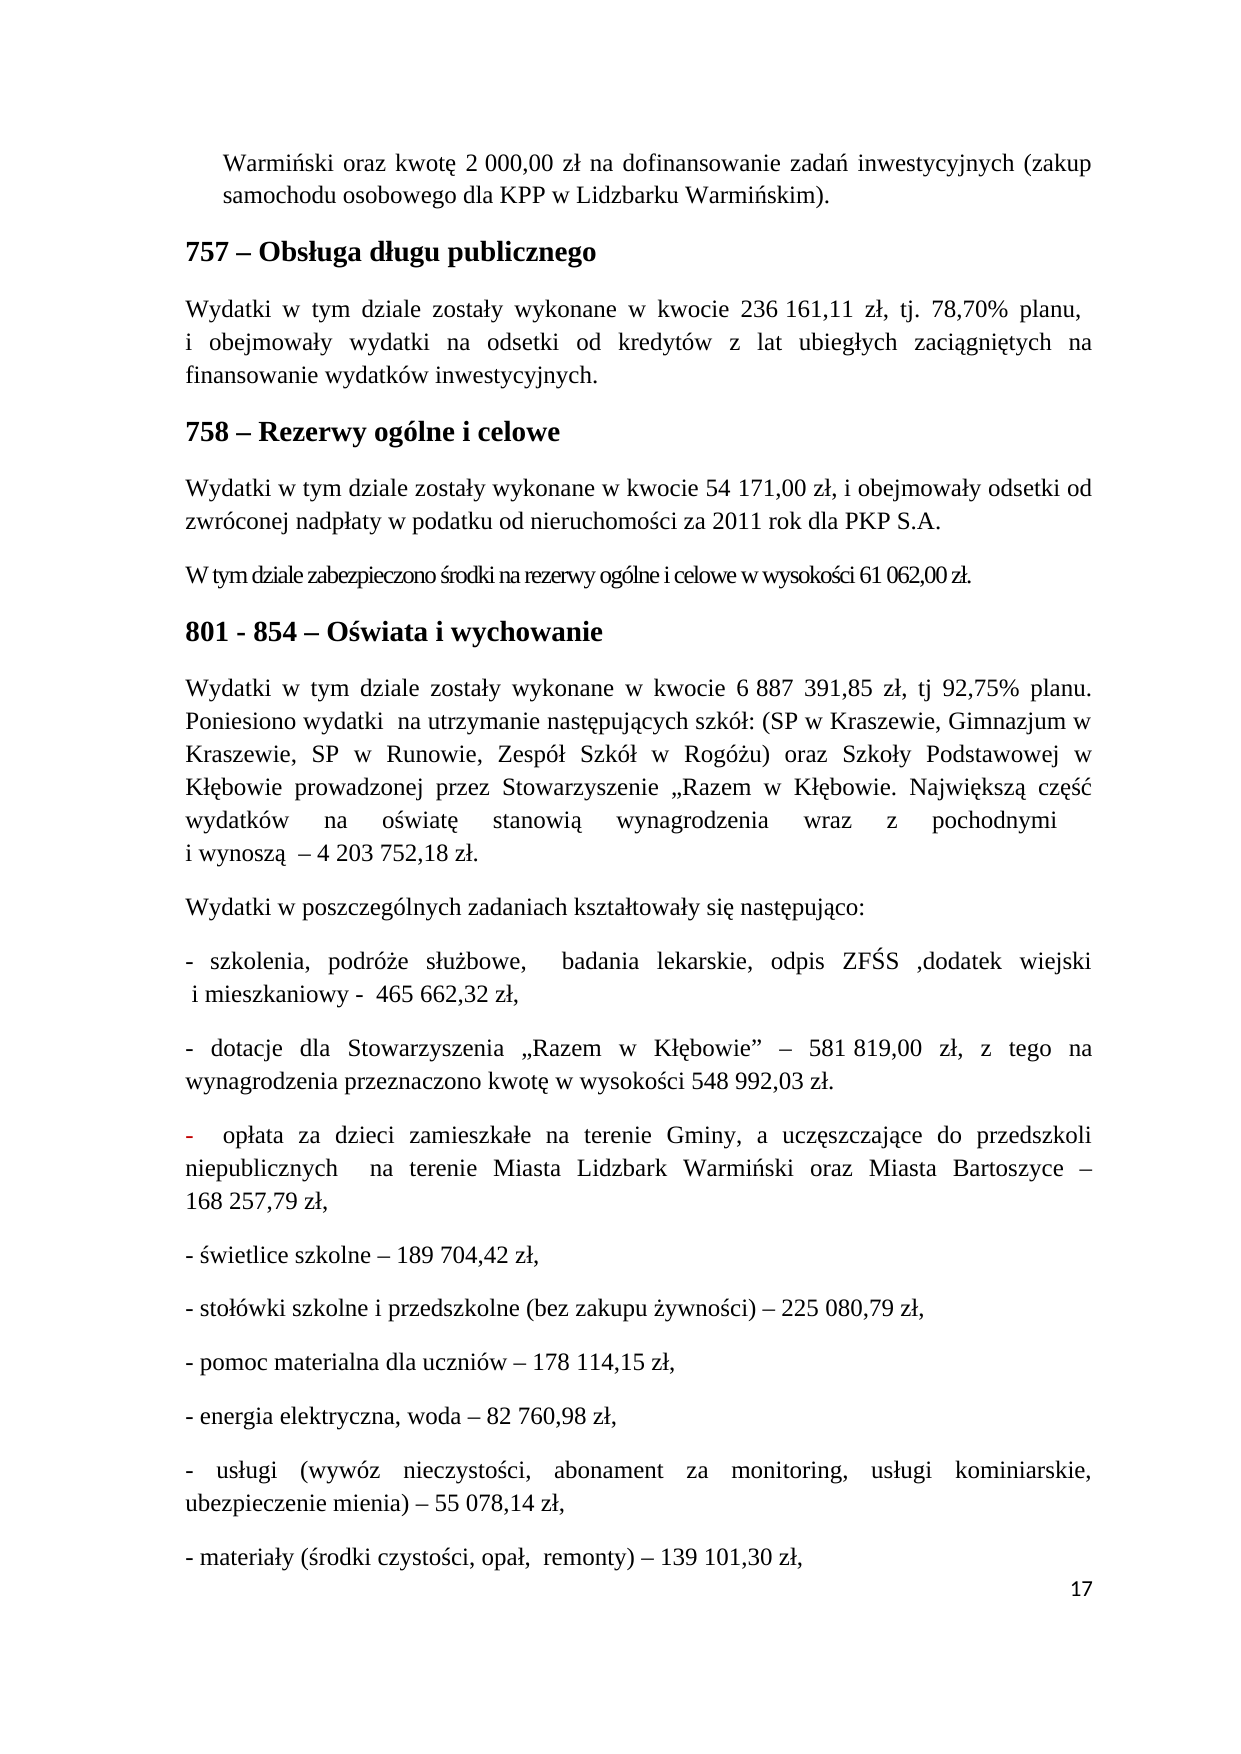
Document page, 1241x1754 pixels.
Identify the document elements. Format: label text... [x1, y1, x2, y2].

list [185, 148, 1093, 209]
text Wydatki w tym dziale zostały wykonane w kwocie 54 171,00 zł, i obejmowały odsetki od zwróconej nadpłaty w podatku od nieruchomości za 2011 rok dla PKP S.A. [185, 473, 1093, 535]
text 801 - 854 – Oświata i wychowanie [185, 614, 1093, 647]
text - opłata za dzieci zamieszkałe na terenie Gminy, a uczęszczające do przedszkoli niepublicznych na terenie Miasta Lidzbark Warmiński oraz Miasta Bartoszyce – 168 257,79 zł, [185, 1120, 1093, 1214]
text - świetlice szkolne – 189 704,42 zł, [185, 1240, 1093, 1268]
text 757 – Obsługa długu publicznego [185, 234, 1093, 268]
text W tym dziale zabezpieczono środki na rezerwy ogólne i celowe w wysokości 61 062,00 zł. [185, 560, 1093, 589]
text - szkolenia, podróże służbowe, badania lekarskie, odpis ZFŚS ,dodatek wiejski i mieszkaniowy - 465 662,32 zł, [185, 946, 1093, 1008]
text 758 – Rezerwy ogólne i celowe [185, 414, 1093, 447]
text - materiały (środki czystości, opał, remonty) – 139 101,30 zł, [185, 1542, 1093, 1571]
text Wydatki w poszczególnych zadaniach kształtowały się następująco: [185, 892, 1093, 921]
text Wydatki w tym dziale zostały wykonane w kwocie 6 887 391,85 zł, tj 92,75% planu. Poniesiono wydatki na utrzymanie następujących szkół: (SP w Kraszewie, Gimnazjum w Kraszewie, SP w Runowie, Zespół Szkół w Rogóżu) oraz Szkoły Podstawowej w Kłębowie prowadzonej przez Stowarzyszenie „Razem w Kłębowie. Największą część wydatków na oświatę stanowią wynagrodzenia wraz z pochodnymi i wynoszą – 4 203 752,18 zł. [185, 673, 1093, 867]
text - dotacje dla Stowarzyszenia „Razem w Kłębowie” – 581 819,00 zł, z tego na wynagrodzenia przeznaczono kwotę w wysokości 548 992,03 zł. [185, 1033, 1093, 1095]
text - usługi (wywóz nieczystości, abonament za monitoring, usługi kominiarskie, ubezpieczenie mienia) – 55 078,14 zł, [185, 1455, 1093, 1517]
text - stołówki szkolne i przedszkolne (bez zakupu żywności) – 225 080,79 zł, [185, 1293, 1093, 1322]
text Wydatki w tym dziale zostały wykonane w kwocie 236 161,11 zł, tj. 78,70% planu, i obejmowały wydatki na odsetki od kredytów z lat ubiegłych zaciągniętych na finansowanie wydatków inwestycyjnych. [185, 294, 1093, 389]
text - energia elektryczna, woda – 82 760,98 zł, [185, 1401, 1093, 1430]
text - pomoc materialna dla uczniów – 178 114,15 zł, [185, 1347, 1093, 1376]
